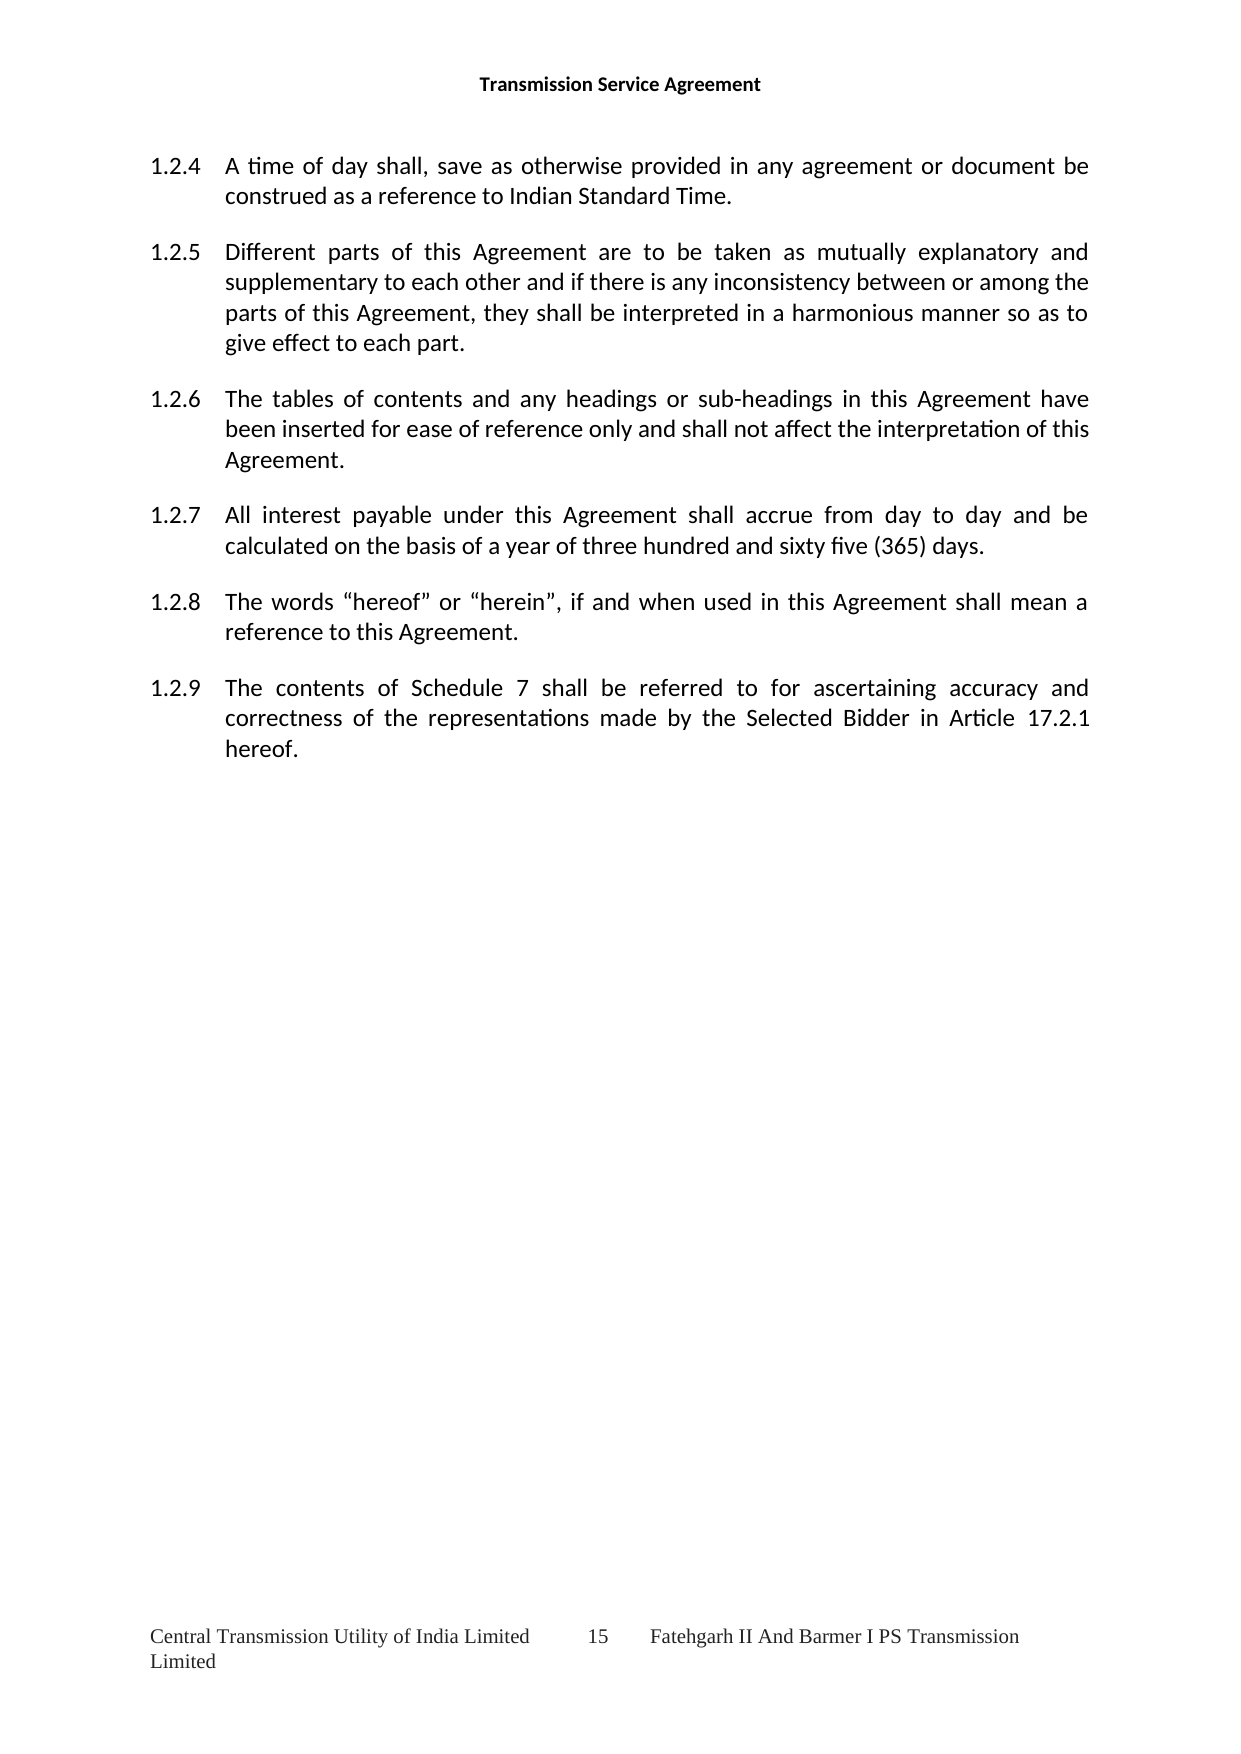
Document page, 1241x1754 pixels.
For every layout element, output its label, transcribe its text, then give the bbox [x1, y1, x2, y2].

subtitle All interest payable under this Agreement shall accrue from day to day and be calculated on the basis of a year of three hundred and sixty five (365) days. [150, 500, 1090, 561]
subtitle A time of day shall, save as otherwise provided in any agreement or document be construed as a reference to Indian Standard Time. [150, 150, 1090, 211]
subtitle Different parts of this Agreement are to be taken as mutually explanatory and supplementary to each other and if there is any inconsistency between or among the parts of this Agreement, they shall be interpreted in a harmonious manner so as to give effect to each part. [150, 236, 1090, 358]
subtitle The words “hereof” or “herein”, if and when used in this Agreement shall mean a reference to this Agreement. [150, 586, 1090, 647]
subtitle The contents of Schedule 7 shall be referred to for ascertaining accuracy and correctness of the representations made by the Selected Bidder in Article 17.2.1 hereof. [150, 672, 1090, 763]
subtitle The tables of contents and any headings or sub-headings in this Agreement have been inserted for ease of reference only and shall not affect the interpretation of this Agreement. [150, 383, 1090, 475]
